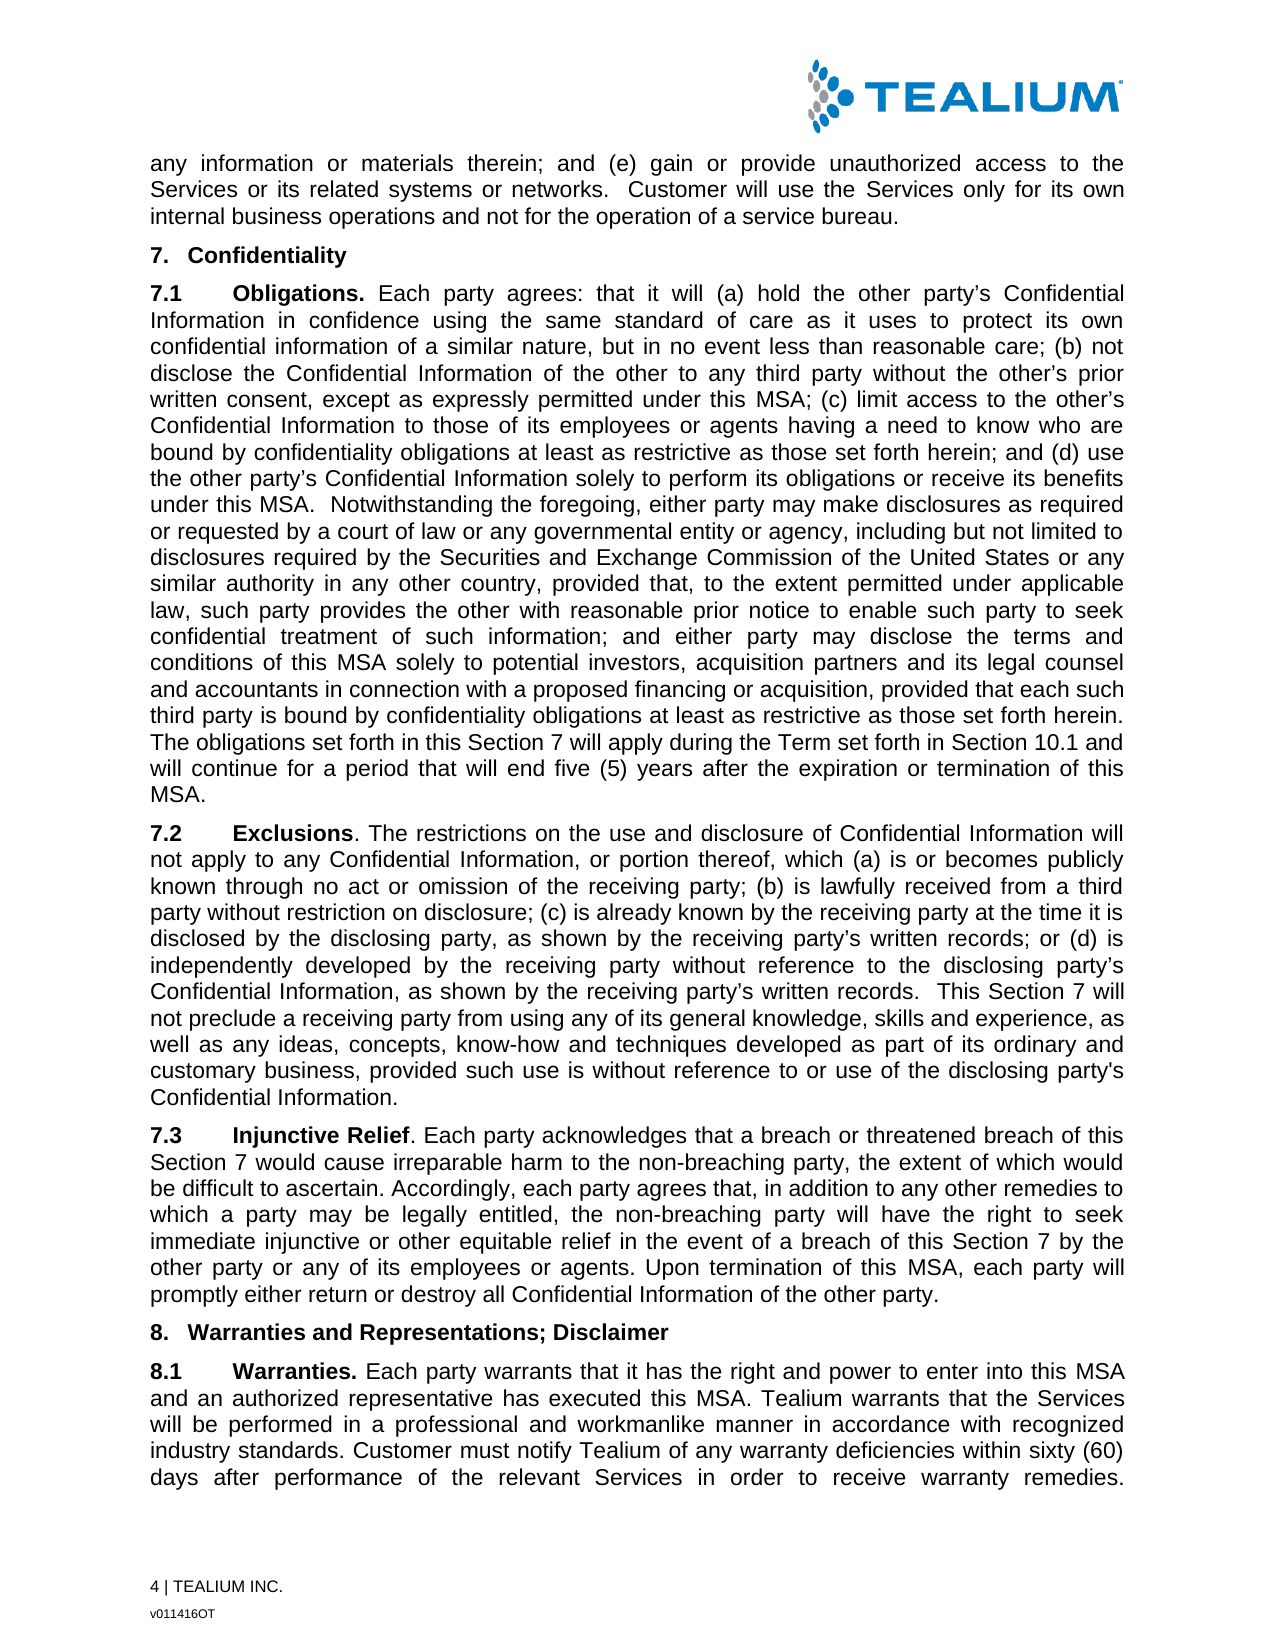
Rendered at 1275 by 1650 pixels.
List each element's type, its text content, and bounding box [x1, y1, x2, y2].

picture [804, 55, 1125, 138]
list Confidentiality [150, 242, 1125, 268]
list Injunctive Relief. Each party acknowledges that a breach or threatened breach of this Section 7 would cause irreparable harm to the non-breaching party, the extent of which would be difficult to ascertain. Accordingly, each party agrees that, in addition to any other remedies to which a party may be legally entitled, the non-breaching party will have the right to seek immediate injunctive or other equitable relief in the event of a breach of this Section 7 by the other party or any of its employees or agents. Upon termination of this MSA, each party will promptly either return or destroy all Confidential Information of the other party. [150, 1122, 1125, 1307]
list Warranties and Representations; Disclaimer [150, 1319, 1125, 1346]
list Exclusions. The restrictions on the use and disclosure of Confidential Information will not apply to any Confidential Information, or portion thereof, which (a) is or becomes publicly known through no act or omission of the receiving party; (b) is lawfully received from a third party without restriction on disclosure; (c) is already known by the receiving party at the time it is disclosed by the disclosing party, as shown by the receiving party’s written records; or (d) is independently developed by the receiving party without reference to the disclosing party’s Confidential Information, as shown by the receiving party’s written records. This Section 7 will not preclude a receiving party from using any of its general knowledge, skills and experience, as well as any ideas, concepts, know-how and techniques developed as part of its ordinary and customary business, provided such use is without reference to or use of the disclosing party's Confidential Information. [150, 820, 1125, 1110]
list Obligations. Each party agrees: that it will (a) hold the other party’s Confidential Information in confidence using the same standard of care as it uses to protect its own confidential information of a similar nature, but in no event less than reasonable care; (b) not disclose the Confidential Information of the other to any third party without the other’s prior written consent, except as expressly permitted under this MSA; (c) limit access to the other’s Confidential Information to those of its employees or agents having a need to know who are bound by confidentiality obligations at least as restrictive as those set forth herein; and (d) use the other party’s Confidential Information solely to perform its obligations or receive its benefits under this MSA. Notwithstanding the foregoing, either party may make disclosures as required or requested by a court of law or any governmental entity or agency, including but not limited to disclosures required by the Securities and Exchange Commission of the United States or any similar authority in any other country, provided that, to the extent permitted under applicable law, such party provides the other with reasonable prior notice to enable such party to seek confidential treatment of such information; and either party may disclose the terms and conditions of this MSA solely to potential investors, acquisition partners and its legal counsel and accountants in connection with a proposed financing or acquisition, provided that each such third party is bound by confidentiality obligations at least as restrictive as those set forth herein. The obligations set forth in this Section 7 will apply during the Term set forth in Section 10.1 and will continue for a period that will end five (5) years after the expiration or termination of this MSA. [150, 280, 1125, 807]
